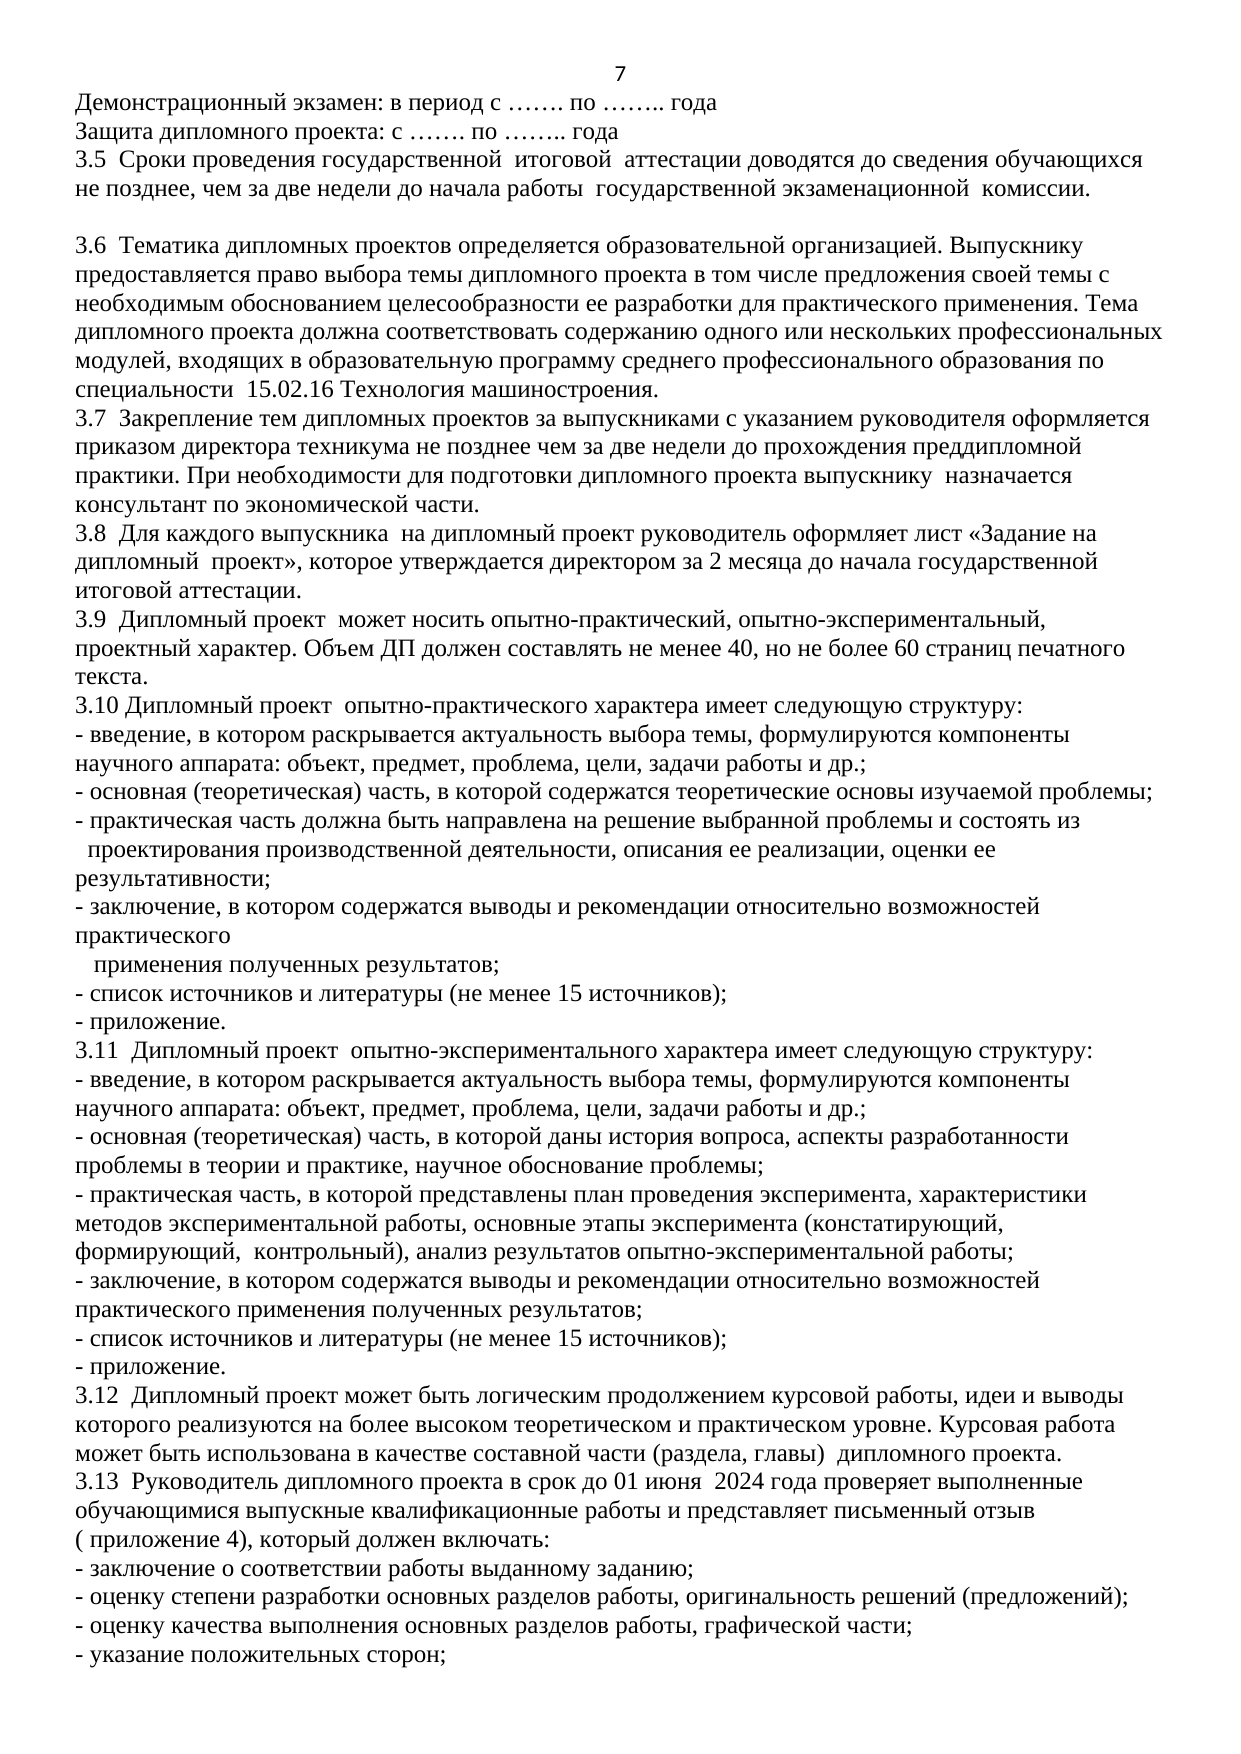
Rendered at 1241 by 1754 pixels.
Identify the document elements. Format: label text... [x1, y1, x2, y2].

text Защита дипломного проекта: с ……. по …….. года [75, 116, 1165, 144]
text проектирования производственной деятельности, описания ее реализации, оценки ее результативности; - заключение, в котором содержатся выводы и рекомендации относительно возможностей практического [75, 834, 1165, 949]
text 3.6 Тематика дипломных проектов определяется образовательной организацией. Выпускнику предоставляется право выбора темы дипломного проекта в том числе предложения своей темы с необходимым обоснованием целесообразности ее разработки для практического применения. Тема дипломного проекта должна соответствовать содержанию одного или нескольких профессиональных модулей, входящих в образовательную программу среднего профессионального образования по специальности 15.02.16 Технология машиностроения. [75, 230, 1165, 403]
text 3.9 Дипломный проект может носить опытно-практический, опытно-экспериментальный, проектный характер. Объем ДП должен составлять не менее 40, но не более 60 страниц печатного текста. 3.10 Дипломный проект опытно-практического характера имеет следующую структуру: - введение, в котором раскрывается актуальность выбора темы, формулируются компоненты научного аппарата: объект, предмет, проблема, цели, задачи работы и др.; - основная (теоретическая) часть, в которой содержатся теоретические основы изучаемой проблемы; - практическая часть должна быть направлена на решение выбранной проблемы и состоять из [75, 604, 1165, 834]
text 3.7 Закрепление тем дипломных проектов за выпускниками с указанием руководителя оформляется приказом директора техникума не позднее чем за две недели до прохождения преддипломной практики. При необходимости для подготовки дипломного проекта выпускнику назначается консультант по экономической части. 3.8 Для каждого выпускника на дипломный проект руководитель оформляет лист «Задание на дипломный проект», которое утверждается директором за 2 месяца до начала государственной итоговой аттестации. [75, 403, 1165, 604]
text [75, 1524, 1165, 1668]
text 3.13 Руководитель дипломного проекта в срок до 01 июня 2024 года проверяет выполненные обучающимися выпускные квалификационные работы и представляет письменный отзыв [75, 1466, 1165, 1524]
text 3.5 Сроки проведения государственной итоговой аттестации доводятся до сведения обучающихся не позднее, чем за две недели до начала работы государственной экзаменационной комиссии. [75, 144, 1165, 230]
text Демонстрационный экзамен: в период с ……. по …….. года [75, 87, 1165, 116]
text применения полученных результатов; - список источников и литературы (не менее 15 источников); - приложение. 3.11 Дипломный проект опытно-экспериментального характера имеет следующую структуру: - введение, в котором раскрывается актуальность выбора темы, формулируются компоненты научного аппарата: объект, предмет, проблема, цели, задачи работы и др.; - основная (теоретическая) часть, в которой даны история вопроса, аспекты разработанности проблемы в теории и практике, научное обоснование проблемы; - практическая часть, в которой представлены план проведения эксперимента, характеристики методов экспериментальной работы, основные этапы эксперимента (констатирующий, формирующий, контрольный), анализ результатов опытно-экспериментальной работы; - заключение, в котором содержатся выводы и рекомендации относительно возможностей практического применения полученных результатов; - список источников и литературы (не менее 15 источников); - приложение. 3.12 Дипломный проект может быть логическим продолжением курсовой работы, идеи и выводы которого реализуются на более высоком теоретическом и практическом уровне. Курсовая работа может быть использована в качестве составной части (раздела, главы) дипломного проекта. [75, 949, 1165, 1466]
